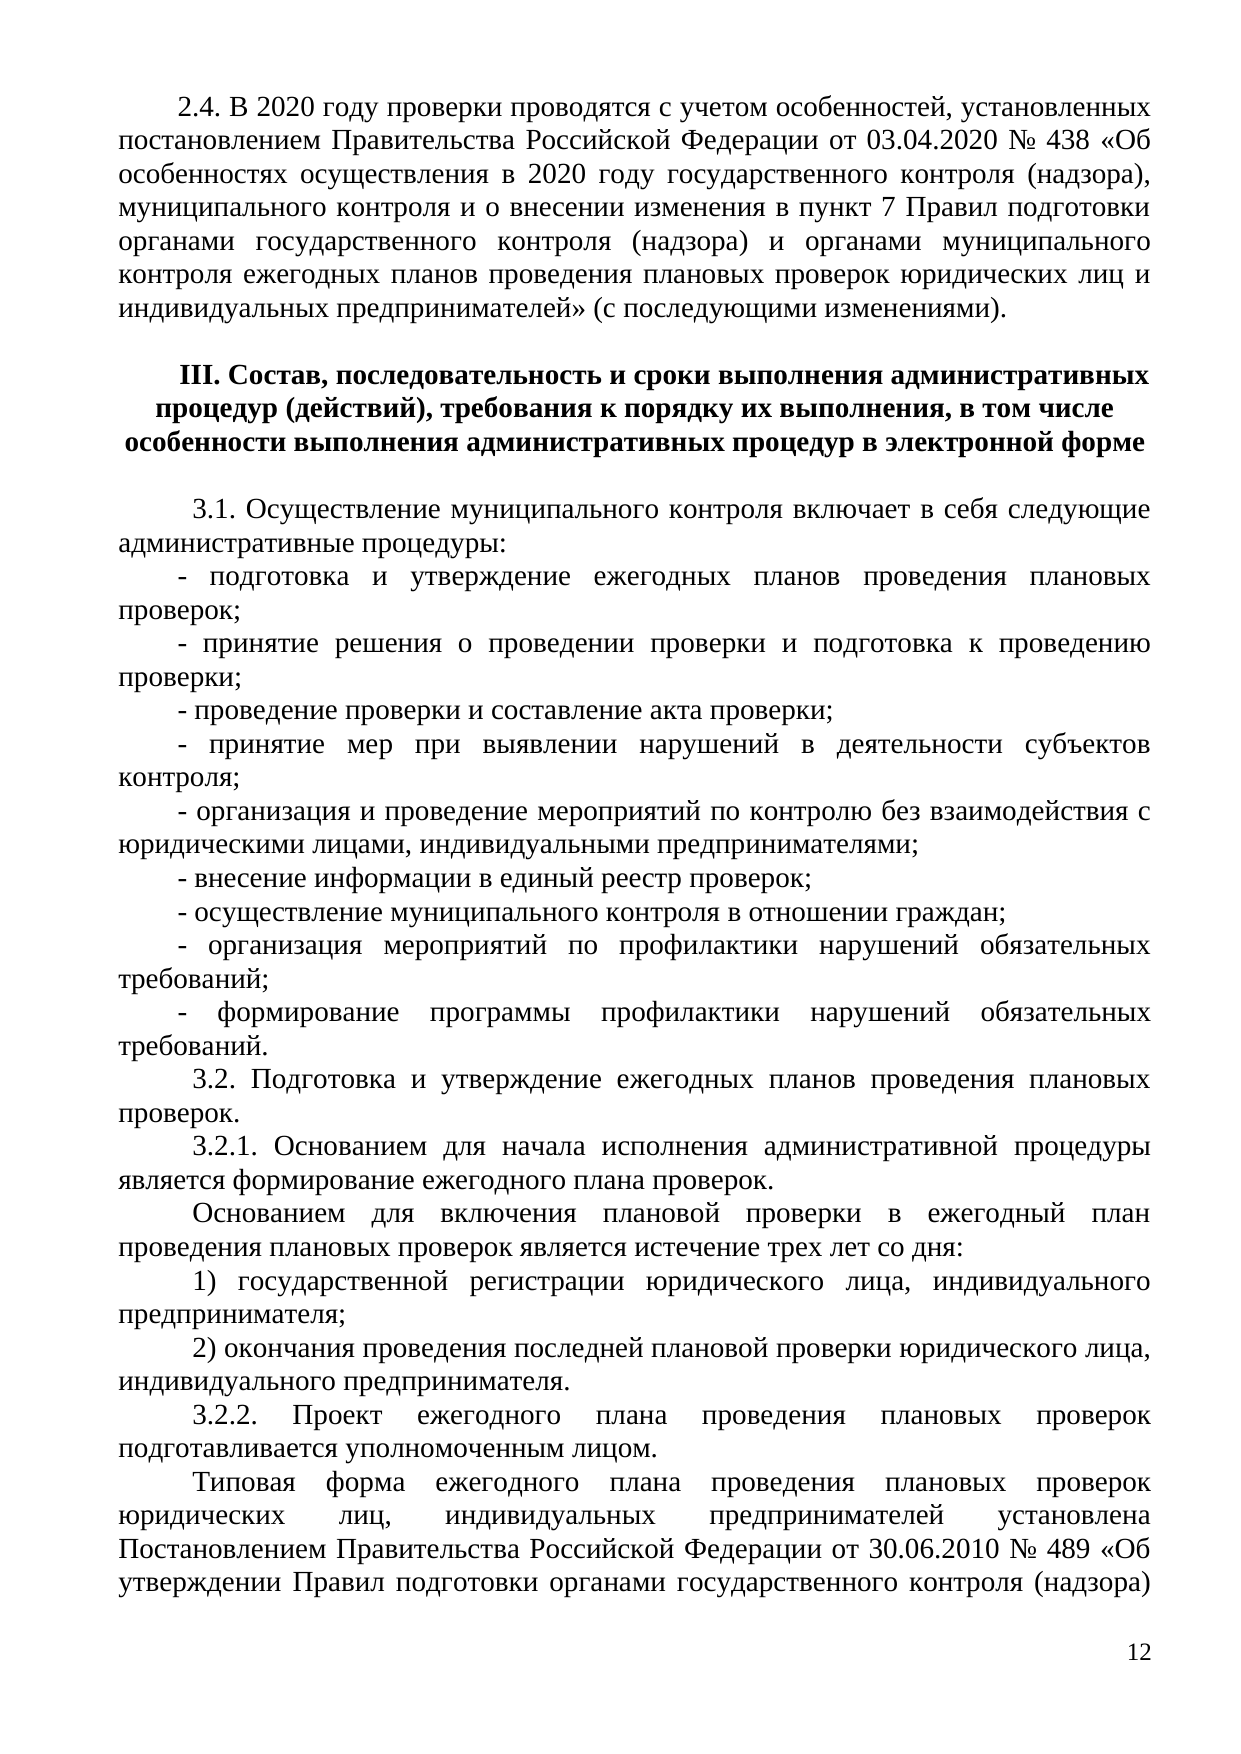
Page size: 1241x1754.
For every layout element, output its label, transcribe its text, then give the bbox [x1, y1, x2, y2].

text 3.2.1. Основанием для начала исполнения административной процедуры является формирование ежегодного плана проверок. [118, 1128, 1152, 1196]
text III. Состав, последовательность и сроки выполнения административных процедур (действий), требования к порядку их выполнения, в том числе особенности выполнения административных процедур в электронной форме [118, 357, 1152, 458]
text - внесение информации в единый реестр проверок; [118, 860, 1152, 894]
text Основанием для включения плановой проверки в ежегодный план проведения плановых проверок является истечение трех лет со дня: [118, 1196, 1152, 1263]
text - подготовка и утверждение ежегодных планов проведения плановых проверок; [118, 558, 1152, 625]
text 3.1. Осуществление муниципального контроля включает в себя следующие административные процедуры: [118, 491, 1152, 558]
text 2) окончания проведения последней плановой проверки юридического лица, индивидуального предпринимателя. [118, 1330, 1152, 1397]
text - организация мероприятий по профилактики нарушений обязательных требований; [118, 927, 1152, 994]
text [118, 1464, 1152, 1598]
text - принятие мер при выявлении нарушений в деятельности субъектов контроля; [118, 726, 1152, 793]
text 1) государственной регистрации юридического лица, индивидуального предпринимателя; [118, 1263, 1152, 1330]
text 3.2.2. Проект ежегодного плана проведения плановых проверок подготавливается уполномоченным лицом. [118, 1397, 1152, 1464]
text 3.2. Подготовка и утверждение ежегодных планов проведения плановых проверок. [118, 1061, 1152, 1128]
text - принятие решения о проведении проверки и подготовка к проведению проверки; [118, 625, 1152, 692]
text - проведение проверки и составление акта проверки; [118, 692, 1152, 726]
text - организация и проведение мероприятий по контролю без взаимодействия с юридическими лицами, индивидуальными предпринимателями; [118, 793, 1152, 860]
text 2.4. В 2020 году проверки проводятся с учетом особенностей, установленных постановлением Правительства Российской Федерации от 03.04.2020 № 438 «Об особенностях осуществления в 2020 году государственного контроля (надзора), муниципального контроля и о внесении изменения в пункт 7 Правил подготовки органами государственного контроля (надзора) и органами муниципального контроля ежегодных планов проведения плановых проверок юридических лиц и индивидуальных предпринимателей» (с последующими изменениями). [118, 89, 1152, 323]
text - формирование программы профилактики нарушений обязательных требований. [118, 994, 1152, 1061]
text - осуществление муниципального контроля в отношении граждан; [118, 894, 1152, 927]
